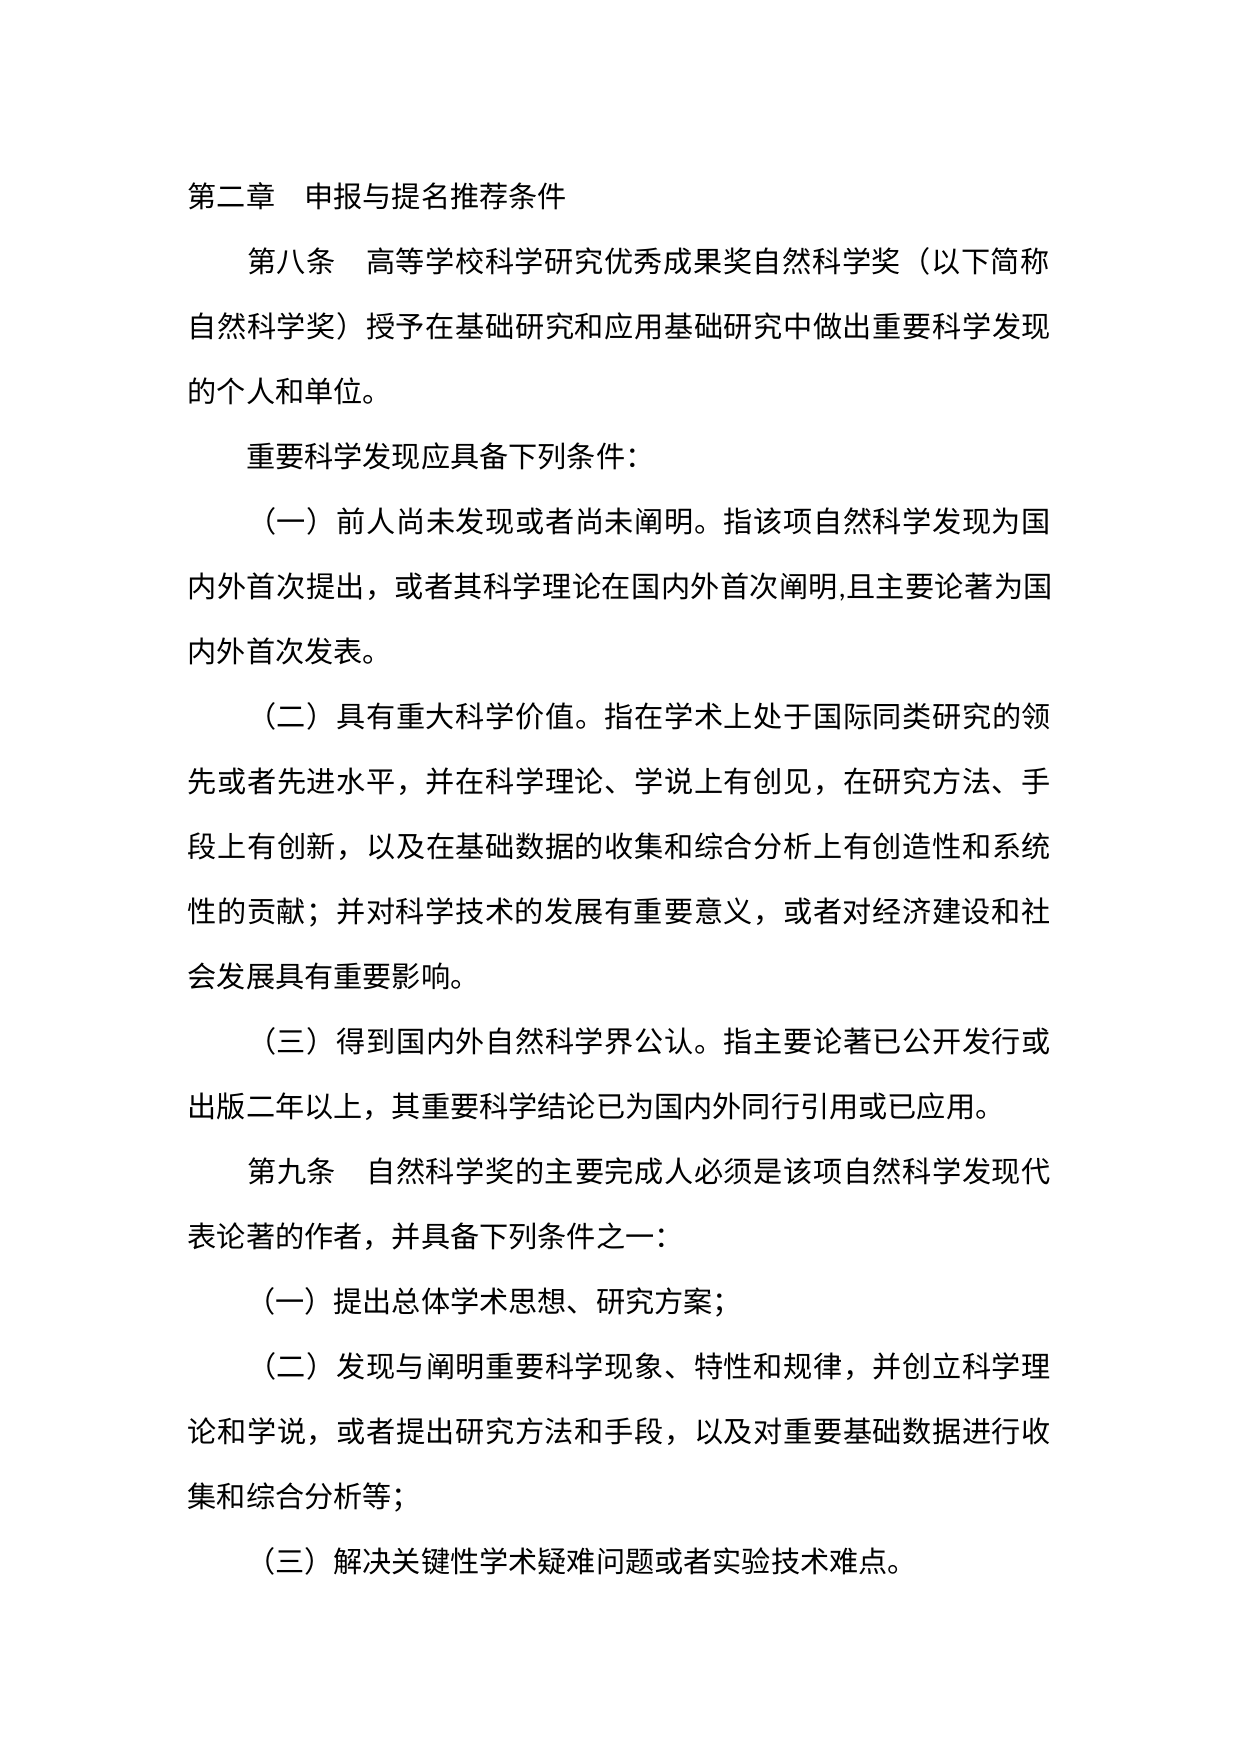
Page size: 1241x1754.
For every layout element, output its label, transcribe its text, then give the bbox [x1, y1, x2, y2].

text 重要科学发现应具备下列条件： [187, 422, 1053, 487]
text （一）提出总体学术思想、研究方案； [187, 1267, 1053, 1332]
text 第二章 申报与提名推荐条件 [187, 162, 1053, 227]
text （一）前人尚未发现或者尚未阐明。指该项自然科学发现为国内外首次提出，或者其科学理论在国内外首次阐明,且主要论著为国内外首次发表。 [187, 487, 1053, 682]
text 第九条 自然科学奖的主要完成人必须是该项自然科学发现代表论著的作者，并具备下列条件之一： [187, 1137, 1053, 1267]
text 第八条 高等学校科学研究优秀成果奖自然科学奖（以下简称自然科学奖）授予在基础研究和应用基础研究中做出重要科学发现的个人和单位。 [187, 227, 1053, 422]
text （二）具有重大科学价值。指在学术上处于国际同类研究的领先或者先进水平，并在科学理论、学说上有创见，在研究方法、手段上有创新，以及在基础数据的收集和综合分析上有创造性和系统性的贡献；并对科学技术的发展有重要意义，或者对经济建设和社会发展具有重要影响。 [187, 682, 1053, 1007]
text （二）发现与阐明重要科学现象、特性和规律，并创立科学理论和学说，或者提出研究方法和手段，以及对重要基础数据进行收集和综合分析等； [187, 1332, 1053, 1527]
text （三）得到国内外自然科学界公认。指主要论著已公开发行或出版二年以上，其重要科学结论已为国内外同行引用或已应用。 [187, 1007, 1053, 1137]
text （三）解决关键性学术疑难问题或者实验技术难点。 [187, 1527, 1053, 1592]
